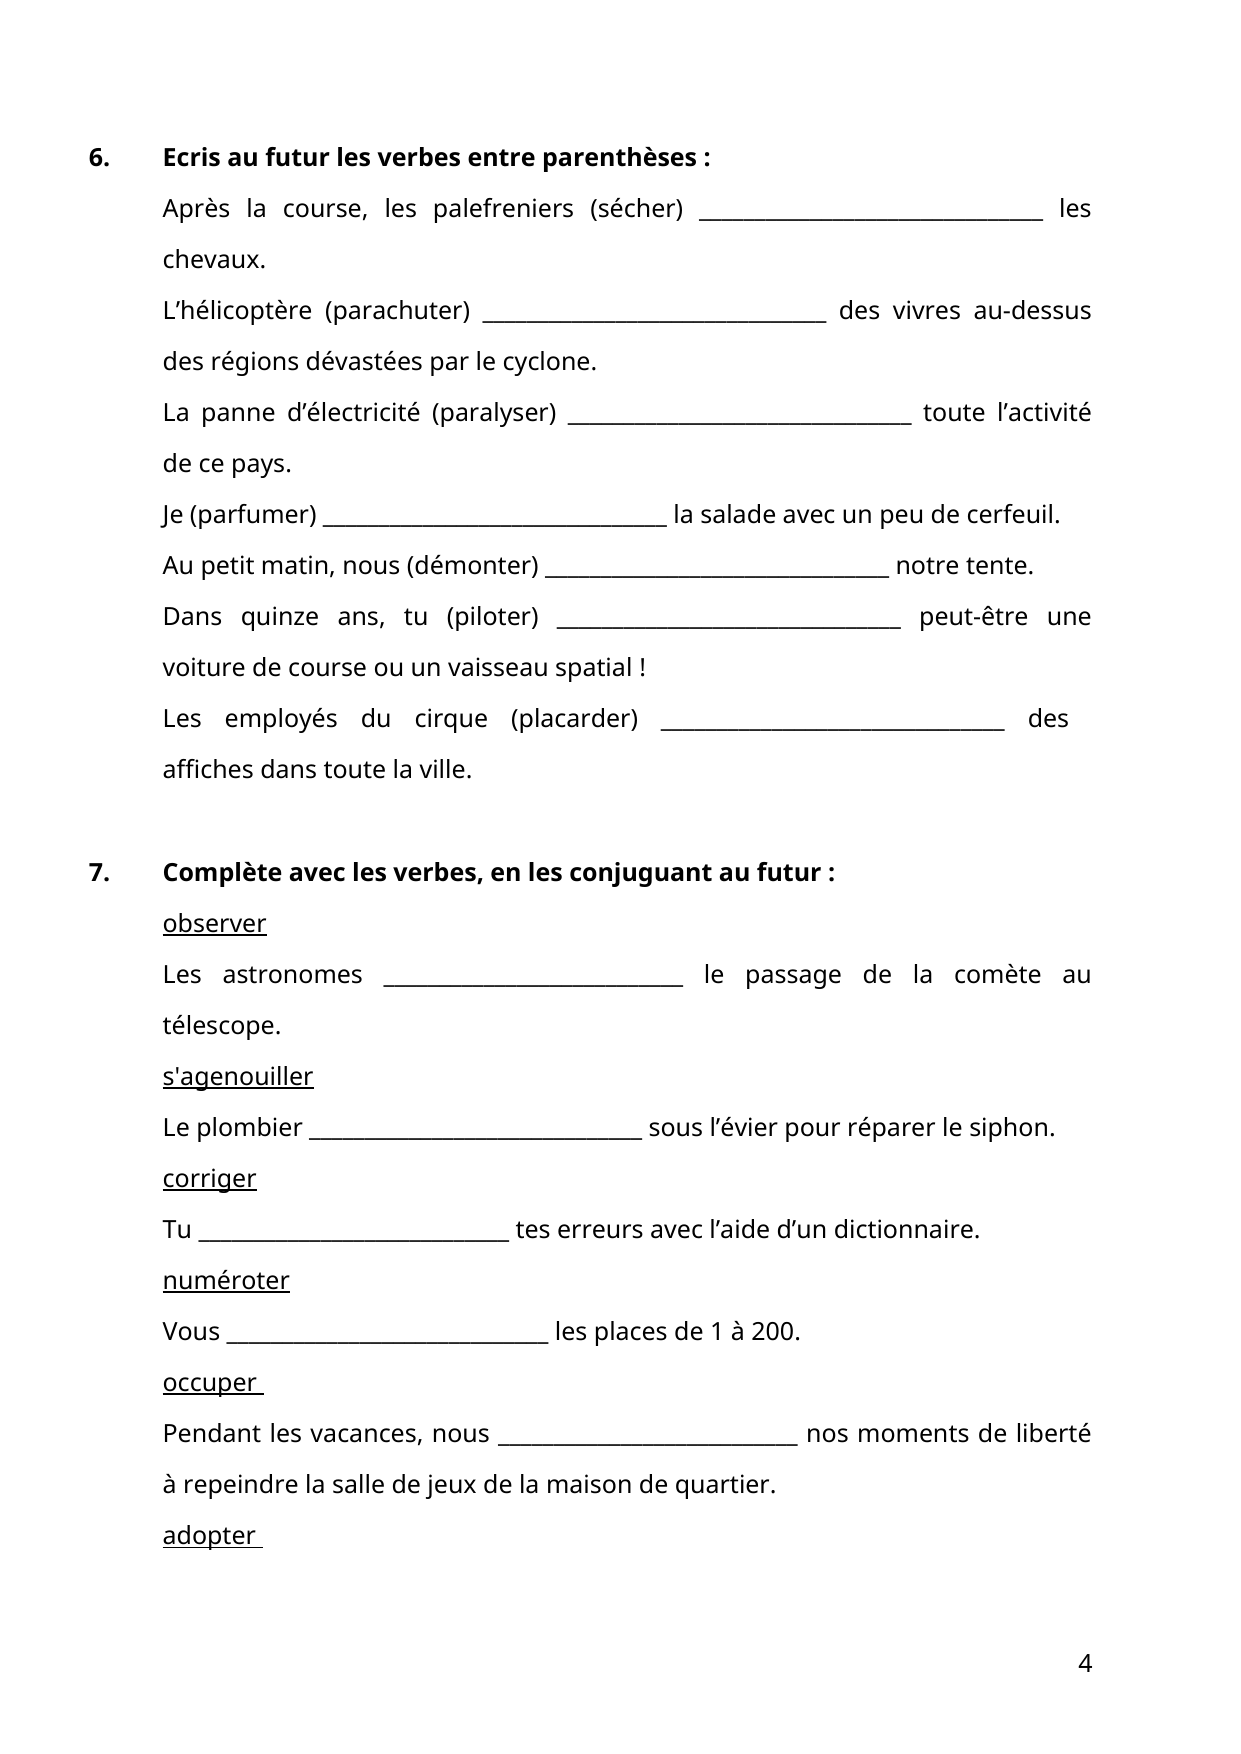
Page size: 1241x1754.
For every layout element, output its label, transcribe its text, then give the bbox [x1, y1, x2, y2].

list Au petit matin, nous (démonter) _______________________________ notre tente. [162, 548, 1092, 582]
list Le plombier ______________________________ sous l’évier pour réparer le siphon. [162, 1109, 1092, 1143]
list observer [89, 905, 1092, 939]
list Les astronomes ___________________________ le passage de la comète au télescope. [162, 956, 1092, 1041]
list Je (parfumer) _______________________________ la salade avec un peu de cerfeuil. [162, 497, 1092, 531]
list corriger [162, 1161, 1092, 1194]
list Ecris au futur les verbes entre parenthèses : [89, 140, 1092, 174]
list Vous _____________________________ les places de 1 à 200. [89, 1314, 1092, 1348]
list Dans quinze ans, tu (piloter) _______________________________ peut-être une voiture de course ou un vaisseau spatial ! [162, 599, 1092, 684]
list adopter [89, 1518, 1092, 1552]
list Les employés du cirque (placarder) _______________________________ des affiches dans toute la ville. [89, 701, 1092, 786]
list occuper [89, 1365, 1092, 1399]
list s'agenouiller [89, 1058, 1092, 1092]
list Après la course, les palefreniers (sécher) _______________________________ les chevaux. [162, 191, 1092, 276]
list L’hélicoptère (parachuter) _______________________________ des vivres au-dessus des régions dévastées par le cyclone. [162, 293, 1092, 378]
list Complète avec les verbes, en les conjuguant au futur : [89, 854, 1092, 888]
list La panne d’électricité (paralyser) _______________________________ toute l’activité de ce pays. [162, 395, 1092, 480]
list numéroter [89, 1263, 1092, 1297]
list Pendant les vacances, nous ___________________________ nos moments de liberté à repeindre la salle de jeux de la maison de quartier. [162, 1416, 1092, 1501]
list Tu ____________________________ tes erreurs avec l’aide d’un dictionnaire. [89, 1212, 1092, 1246]
